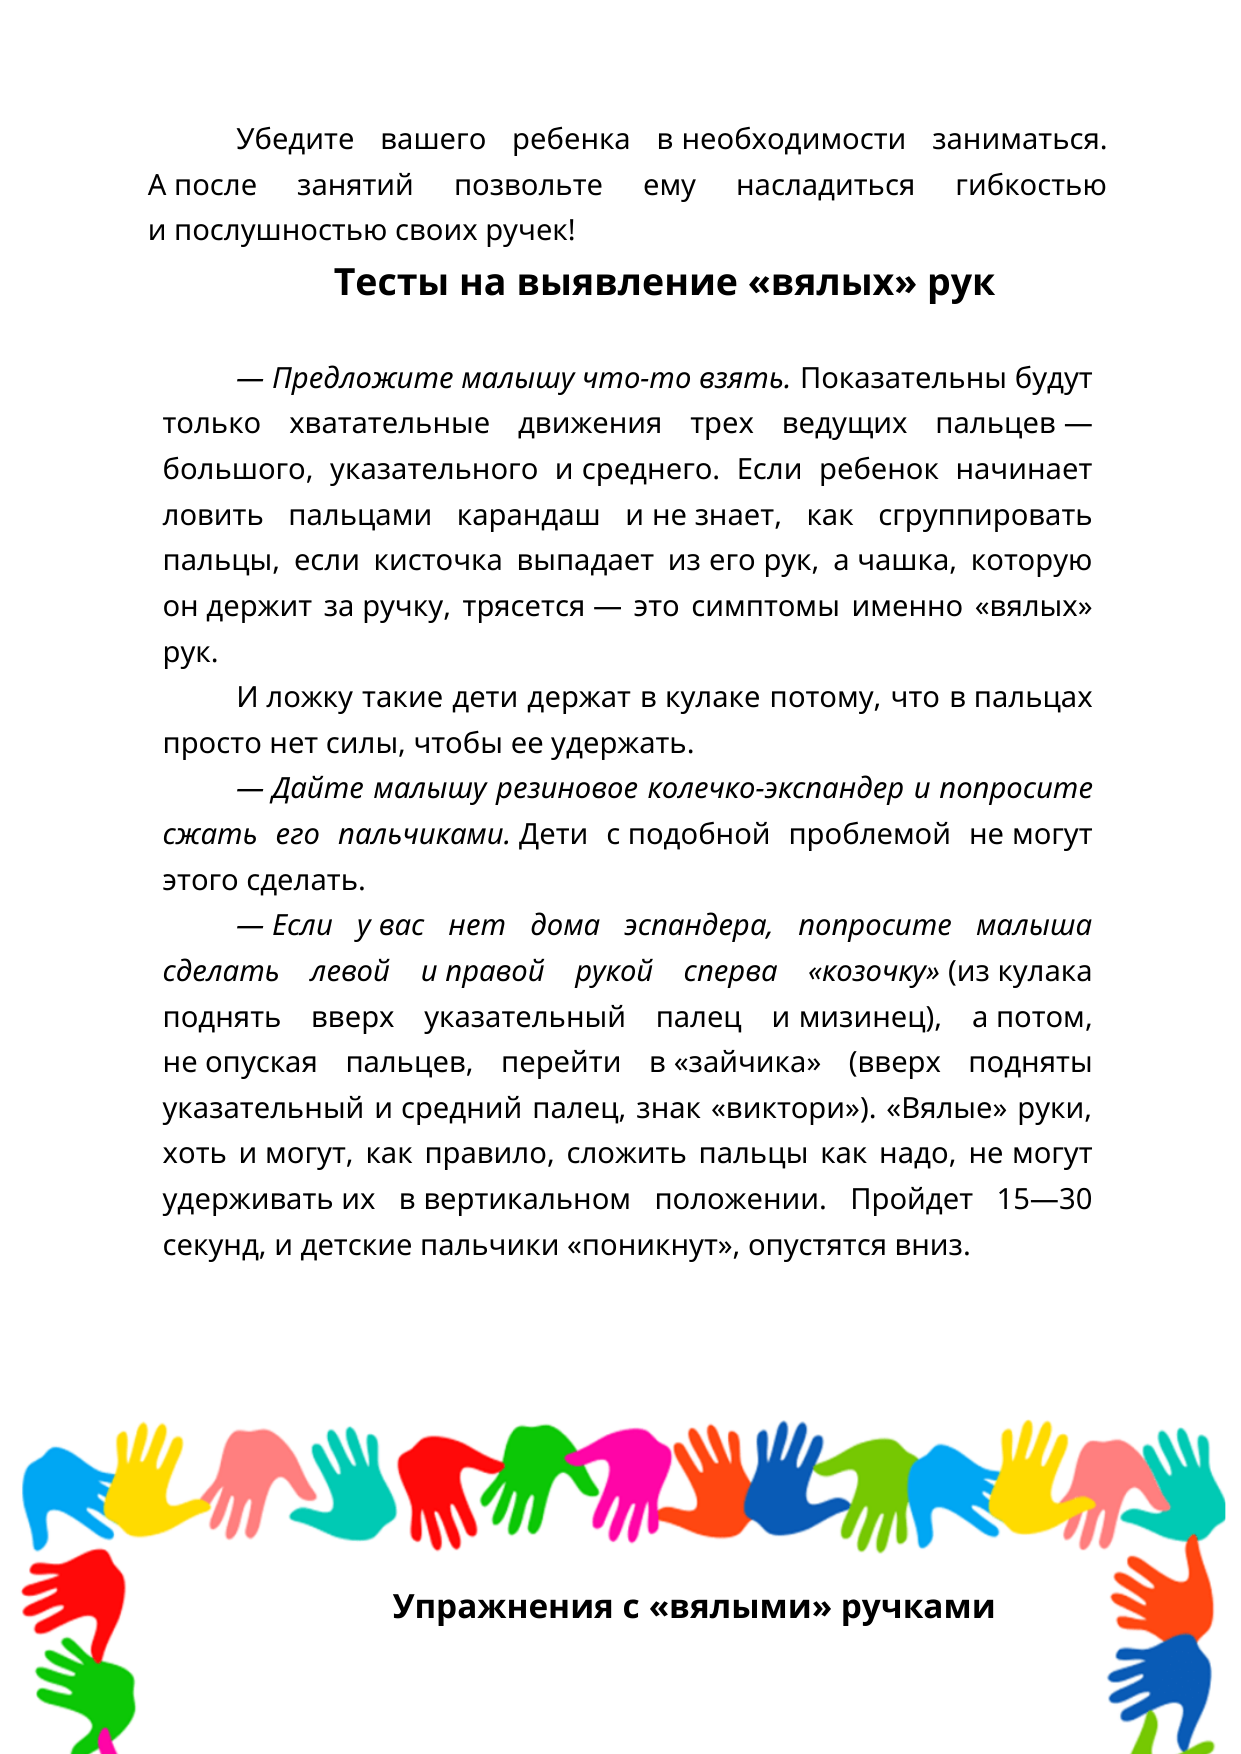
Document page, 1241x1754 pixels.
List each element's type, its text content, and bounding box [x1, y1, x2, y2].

text — Дайте малышу резиновое колечко-экспандер и попросите сжать его пальчиками. Дети с подобной проблемой не могут этого сделать. [162, 768, 1093, 899]
text Упражнения с «вялыми» ручками [148, 1583, 1152, 1628]
picture [14, 1419, 1226, 1754]
text Убедите вашего ребенка в необходимости заниматься. А после занятий позвольте ему насладиться гибкостью и послушностью своих ручек! [148, 118, 1107, 249]
text — Предложите малышу что-то взять. Показательны будут только хватательные движения трех ведущих пальцев — большого, указательного и среднего. Если ребенок начинает ловить пальцами карандаш и не знает, как сгруппировать пальцы, если кисточка выпадает из его рук, а чашка, которую он держит за ручку, трясется — это симптомы именно «вялых» рук. [162, 357, 1093, 671]
text — Если у вас нет дома эспандера, попросите малыша сделать левой и правой рукой сперва «козочку» (из кулака поднять вверх указательный палец и мизинец), а потом, не опуская пальцев, перейти в «зайчика» (вверх подняты указательный и средний палец, знак «виктори»). «Вялые» руки, хоть и могут, как правило, сложить пальцы как надо, не могут удерживать их в вертикальном положении. Пройдет 15—30 секунд, и детские пальчики «поникнут», опустятся вниз. [162, 904, 1093, 1264]
text Тесты на выявление «вялых» рук [162, 255, 1093, 306]
text И ложку такие дети держат в кулаке потому, что в пальцах просто нет силы, чтобы ее удержать. [162, 676, 1093, 762]
